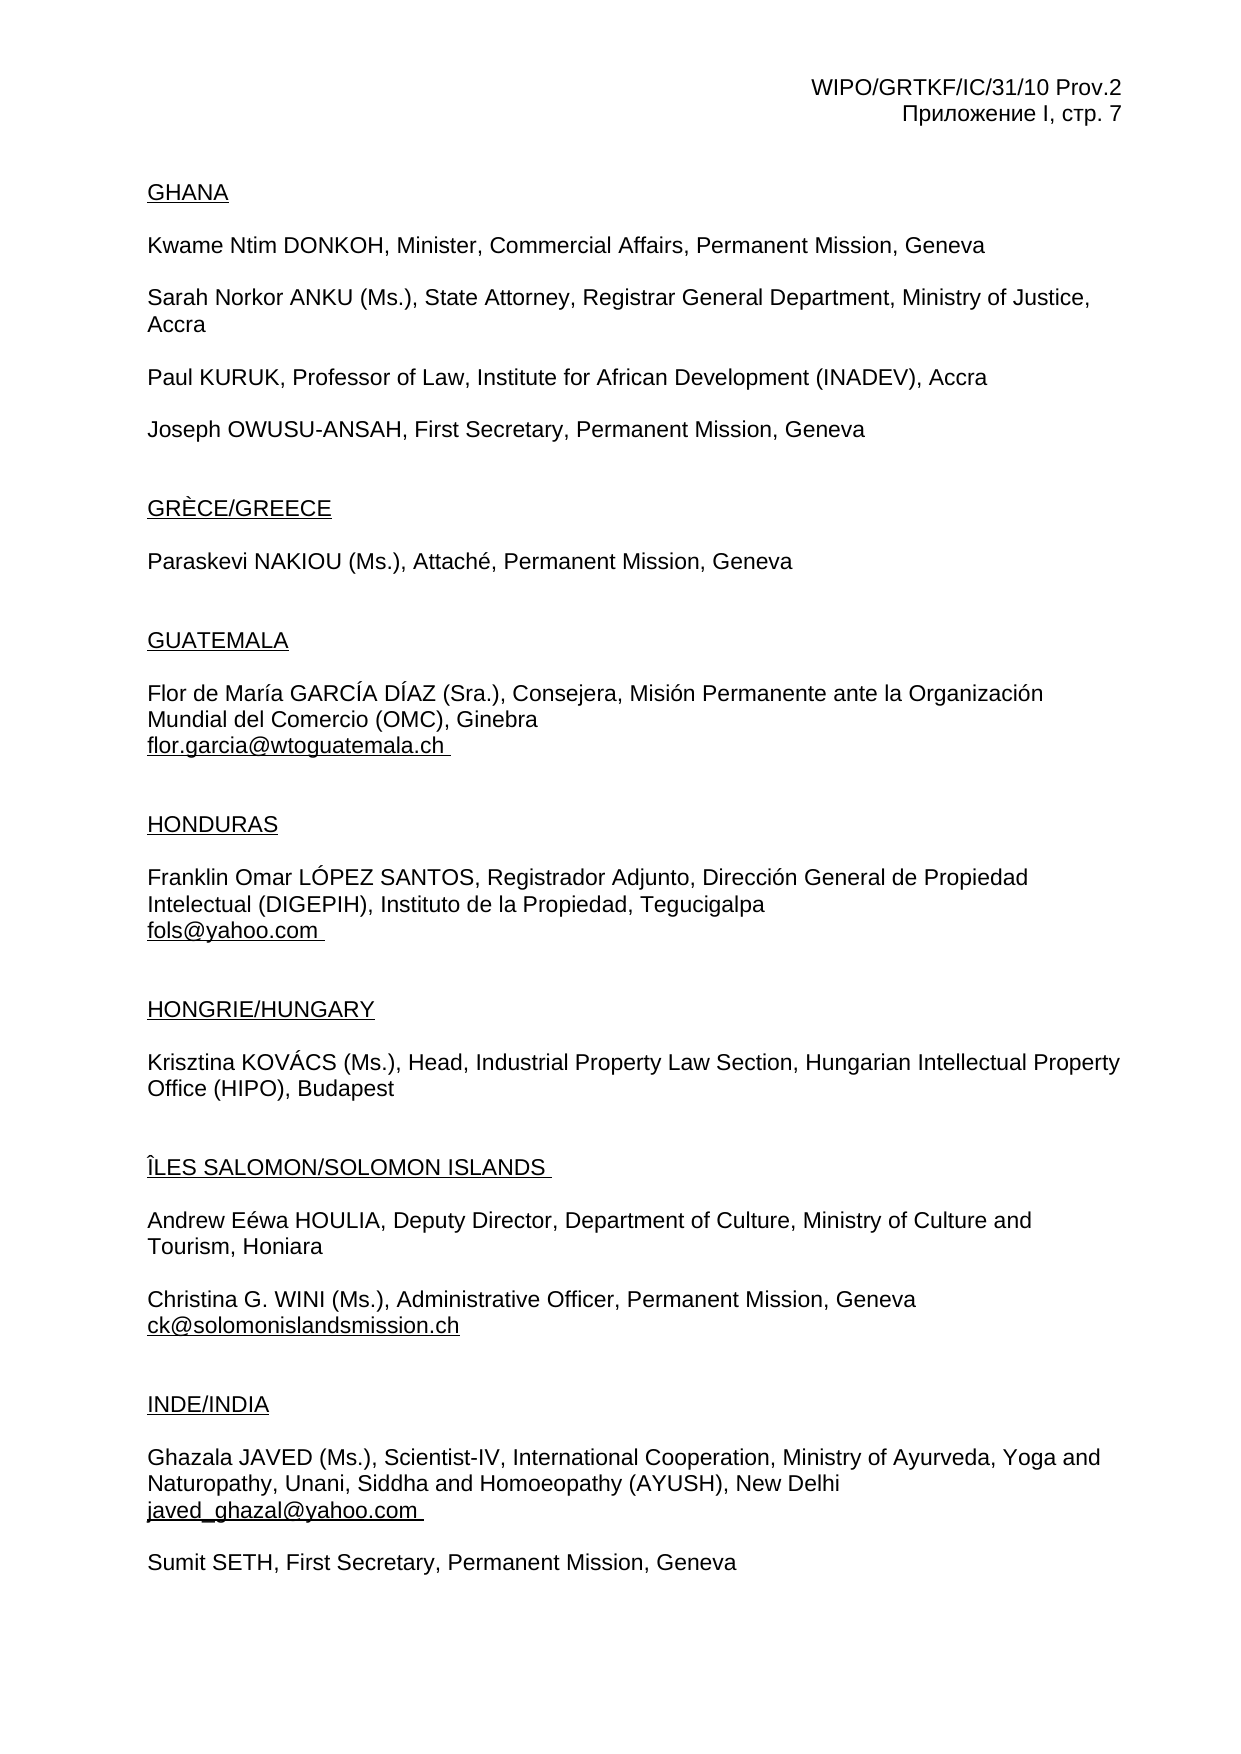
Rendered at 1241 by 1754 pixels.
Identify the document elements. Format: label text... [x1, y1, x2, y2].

text Paraskevi NAKIOU (Ms.), Attaché, Permanent Mission, Geneva [147, 548, 1122, 574]
text Christina G. WINI (Ms.), Administrative Officer, Permanent Mission, Geneva [147, 1286, 1122, 1312]
text fols@yahoo.com [147, 917, 1122, 943]
text ck@solomonislandsmission.ch [147, 1312, 1122, 1338]
text GRÈCE/GREECE [147, 495, 1122, 522]
text Kwame Ntim DONKOH, Minister, Commercial Affairs, Permanent Mission, Geneva [147, 232, 1122, 258]
text HONDURAS [147, 811, 1122, 838]
text Joseph OWUSU-ANSAH, First Secretary, Permanent Mission, Geneva [147, 416, 1122, 442]
text Krisztina KOVÁCS (Ms.), Head, Industrial Property Law Section, Hungarian Intellectual Property Office (HIPO), Budapest [147, 1049, 1122, 1101]
text GUATEMALA [147, 627, 1122, 653]
text Flor de María GARCÍA DÍAZ (Sra.), Consejera, Misión Permanente ante la Organización Mundial del Comercio (OMC), Ginebra [147, 680, 1122, 732]
text GHANA [147, 179, 1122, 205]
text INDE/INDIA [147, 1391, 1122, 1418]
text ÎLES SALOMON/SOLOMON ISLANDS [147, 1154, 1122, 1180]
text Sarah Norkor ANKU (Ms.), State Attorney, Registrar General Department, Ministry of Justice, Accra [147, 284, 1122, 337]
text Franklin Omar LÓPEZ SANTOS, Registrador Adjunto, Dirección General de Propiedad Intelectual (DIGEPIH), Instituto de la Propiedad, Tegucigalpa [147, 864, 1122, 917]
text Sumit SETH, First Secretary, Permanent Mission, Geneva [147, 1549, 1122, 1576]
text Ghazala JAVED (Ms.), Scientist-IV, International Cooperation, Ministry of Ayurveda, Yoga and Naturopathy, Unani, Siddha and Homoeopathy (AYUSH), New Delhi [147, 1444, 1122, 1497]
text Paul KURUK, Professor of Law, Institute for African Development (INADEV), Accra [147, 363, 1122, 390]
text Andrew Eéwa HOULIA, Deputy Director, Department of Culture, Ministry of Culture and Tourism, Honiara [147, 1207, 1122, 1259]
text HONGRIE/HUNGARY [147, 996, 1122, 1022]
text javed_ghazal@yahoo.com [147, 1497, 1122, 1523]
text flor.garcia@wtoguatemala.ch [147, 732, 1122, 759]
